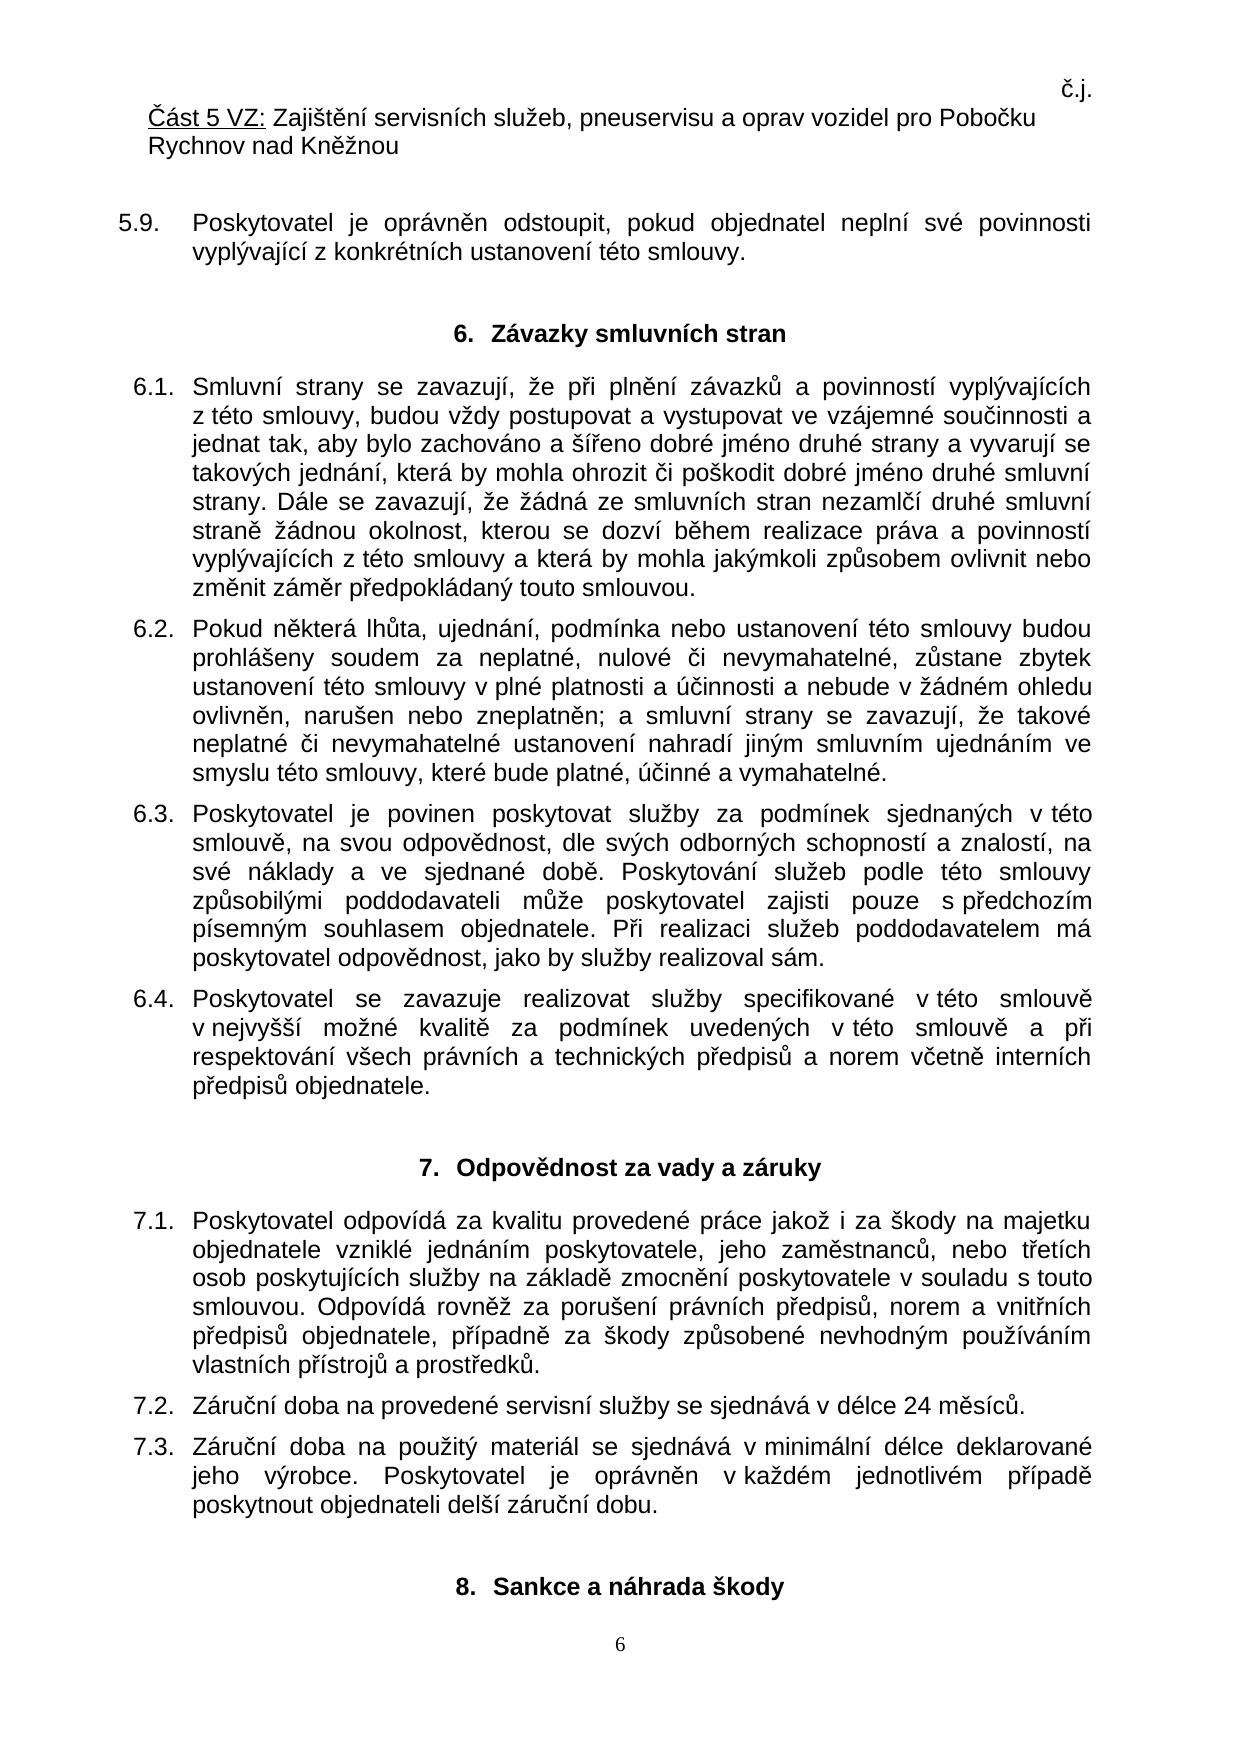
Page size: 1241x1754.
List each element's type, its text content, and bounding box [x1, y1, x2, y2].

list Poskytovatel je oprávněn odstoupit, pokud objednatel neplní své povinnosti vyplývající z konkrétních ustanovení této smlouvy. [118, 208, 1093, 265]
list Pokud některá lhůta, ujednání, podmínka nebo ustanovení této smlouvy budou prohlášeny soudem za neplatné, nulové či nevymahatelné, zůstane zbytek ustanovení této smlouvy v plné platnosti a účinnosti a nebude v žádném ohledu ovlivněn, narušen nebo zneplatněn; a smluvní strany se zavazují, že takové neplatné či nevymahatelné ustanovení nahradí jiným smluvním ujednáním ve smyslu této smlouvy, které bude platné, účinné a vymahatelné. [133, 614, 1093, 787]
list Odpovědnost za vady a záruky [148, 1153, 1093, 1182]
list Poskytovatel odpovídá za kvalitu provedené práce jakož i za škody na majetku objednatele vzniklé jednáním poskytovatele, jeho zaměstnanců, nebo třetích osob poskytujících služby na základě zmocnění poskytovatele v souladu s touto smlouvou. Odpovídá rovněž za porušení právních předpisů, norem a vnitřních předpisů objednatele, případně za škody způsobené nevhodným používáním vlastních přístrojů a prostředků. [133, 1206, 1093, 1378]
list Poskytovatel je povinen poskytovat služby za podmínek sjednaných v této smlouvě, na svou odpovědnost, dle svých odborných schopností a znalostí, na své náklady a ve sjednané době. Poskytování služeb podle této smlouvy způsobilými poddodavateli může poskytovatel zajisti pouze s předchozím písemným souhlasem objednatele. Při realizaci služeb poddodavatelem má poskytovatel odpovědnost, jako by služby realizoval sám. [133, 799, 1093, 972]
list Záruční doba na provedené servisní služby se sjednává v délce 24 měsíců. [133, 1391, 1093, 1419]
list Sankce a náhrada škody [148, 1572, 1093, 1601]
list Smluvní strany se zavazují, že při plnění závazků a povinností vyplývajících z této smlouvy, budou vždy postupovat a vystupovat ve vzájemné součinnosti a jednat tak, aby bylo zachováno a šířeno dobré jméno druhé strany a vyvarují se takových jednání, která by mohla ohrozit či poškodit dobré jméno druhé smluvní strany. Dále se zavazují, že žádná ze smluvních stran nezamlčí druhé smluvní straně žádnou okolnost, kterou se dozví během realizace práva a povinností vyplývajících z této smlouvy a která by mohla jakýmkoli způsobem ovlivnit nebo změnit záměr předpokládaný touto smlouvou. [133, 372, 1093, 602]
list Poskytovatel se zavazuje realizovat služby specifikované v této smlouvě v nejvyšší možné kvalitě za podmínek uvedených v této smlouvě a při respektování všech právních a technických předpisů a norem včetně interních předpisů objednatele. [133, 984, 1093, 1099]
list Záruční doba na použitý materiál se sjednává v minimální délce deklarované jeho výrobce. Poskytovatel je oprávněn v každém jednotlivém případě poskytnout objednateli delší záruční dobu. [133, 1432, 1093, 1518]
list Závazky smluvních stran [148, 319, 1093, 348]
